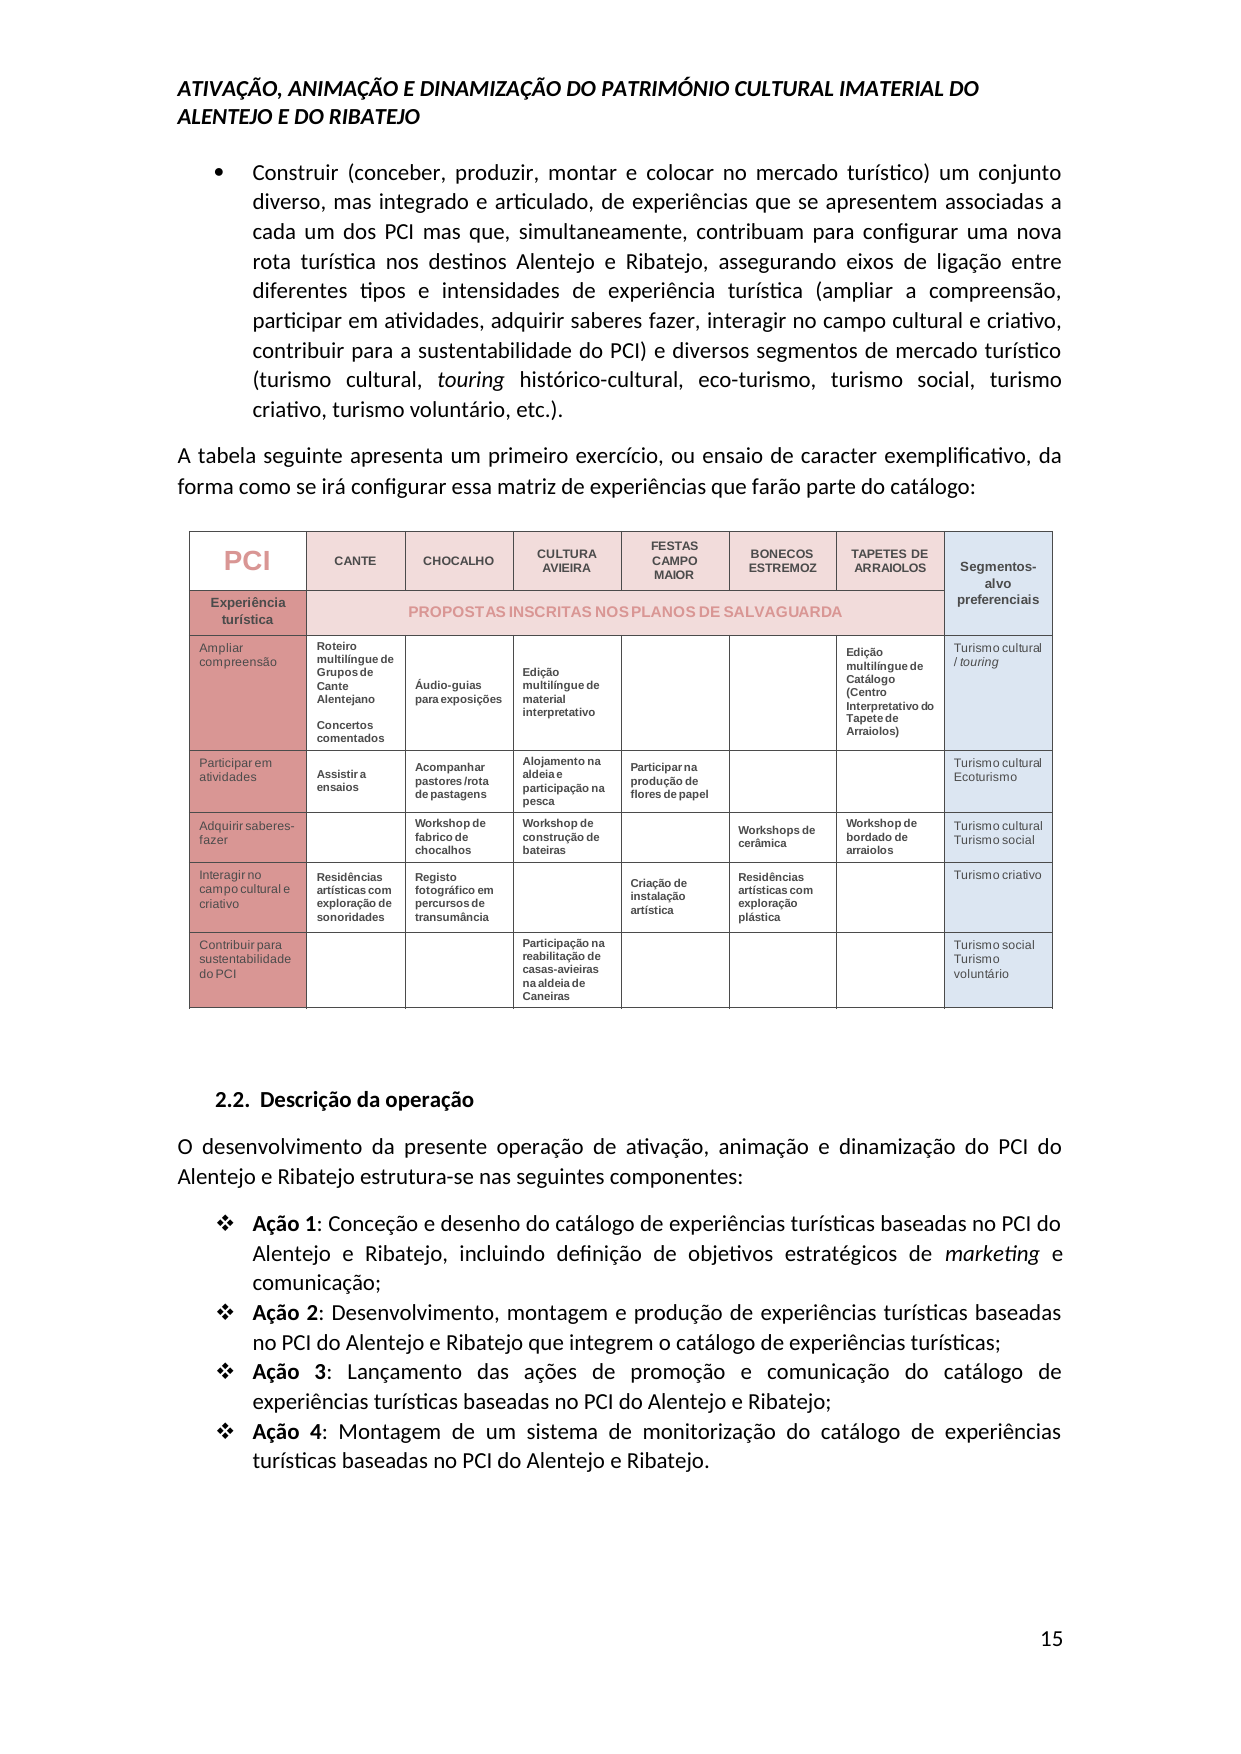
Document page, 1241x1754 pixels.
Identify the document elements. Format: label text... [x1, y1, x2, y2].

list Ação 3: Lançamento das ações de promoção e comunicação do catálogo de experiências turísticas baseadas no PCI do Alentejo e Ribatejo; [215, 1357, 1063, 1415]
list Ação 1: Conceção e desenho do catálogo de experiências turísticas baseadas no PCI do Alentejo e Ribatejo, incluindo definição de objetivos estratégicos de marketing e comunicação; [215, 1209, 1063, 1296]
list Descrição da operação [215, 1085, 1063, 1113]
text O desenvolvimento da presente operação de ativação, animação e dinamização do PCI do Alentejo e Ribatejo estrutura-se nas seguintes componentes: [177, 1132, 1063, 1190]
text A tabela seguinte apresenta um primeiro exercício, ou ensaio de caracter exemplificativo, da forma como se irá configurar essa matriz de experiências que farão parte do catálogo: [177, 442, 1063, 500]
list Construir (conceber, produzir, montar e colocar no mercado turístico) um conjunto diverso, mas integrado e articulado, de experiências que se apresentem associadas a cada um dos PCI mas que, simultaneamente, contribuam para configurar uma nova rota turística nos destinos Alentejo e Ribatejo, assegurando eixos de ligação entre diferentes tipos e intensidades de experiência turística (ampliar a compreensão, participar em atividades, adquirir saberes fazer, interagir no campo cultural e criativo, contribuir para a sustentabilidade do PCI) e diversos segmentos de mercado turístico (turismo cultural, touring histórico-cultural, eco-turismo, turismo social, turismo criativo, turismo voluntário, etc.). [215, 158, 1063, 423]
list Ação 4: Montagem de um sistema de monitorização do catálogo de experiências turísticas baseadas no PCI do Alentejo e Ribatejo. [215, 1417, 1063, 1474]
list Ação 2: Desenvolvimento, montagem e produção de experiências turísticas baseadas no PCI do Alentejo e Ribatejo que integrem o catálogo de experiências turísticas; [215, 1298, 1063, 1356]
